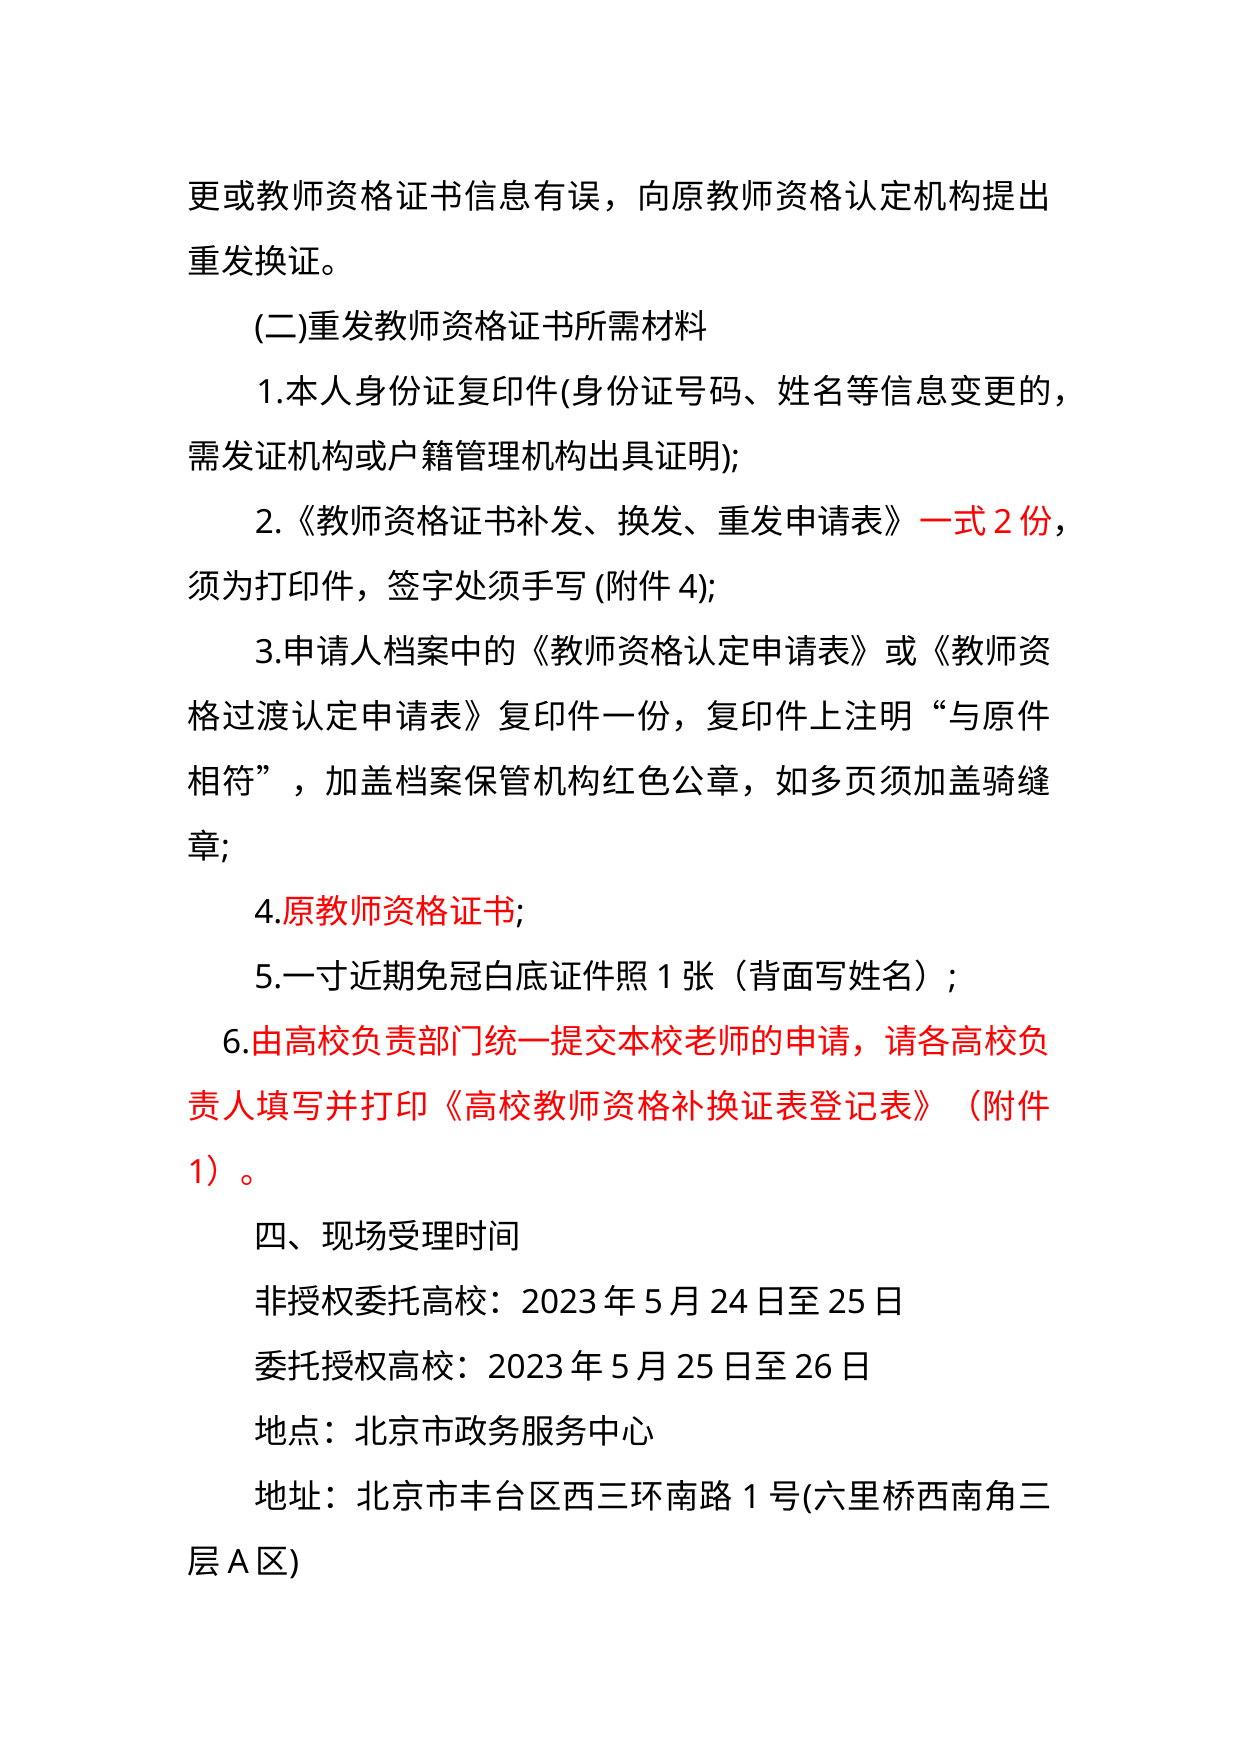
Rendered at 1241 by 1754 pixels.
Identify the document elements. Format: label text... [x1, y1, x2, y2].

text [187, 162, 1053, 292]
text (二)重发教师资格证书所需材料 [187, 292, 1053, 357]
text 四、现场受理时间 [187, 1202, 1053, 1267]
text 5.一寸近期免冠白底证件照1张（背面写姓名）; [187, 942, 1053, 1007]
text 非授权委托高校：2023年5月24日至25日 [187, 1267, 1053, 1332]
text 6.由高校负责部门统一提交本校老师的申请，请各高校负责人填写并打印《高校教师资格补换证表登记表》（附件1）。 [187, 1007, 1053, 1202]
text 4.原教师资格证书; [187, 877, 1053, 942]
text 3.申请人档案中的《教师资格认定申请表》或《教师资格过渡认定申请表》复印件一份，复印件上注明“与原件相符”，加盖档案保管机构红色公章，如多页须加盖骑缝章; [187, 617, 1053, 877]
text 1.本人身份证复印件(身份证号码、姓名等信息变更的，需发证机构或户籍管理机构出具证明); [187, 357, 1053, 487]
text 地点：北京市政务服务中心 [187, 1397, 1053, 1462]
text 委托授权高校：2023年5月25日至26日 [187, 1332, 1053, 1397]
text 2.《教师资格证书补发、换发、重发申请表》一式2份，须为打印件，签字处须手写 (附件4); [187, 487, 1053, 617]
text 地址：北京市丰台区西三环南路1号(六里桥西南角三层A区) [187, 1462, 1053, 1592]
